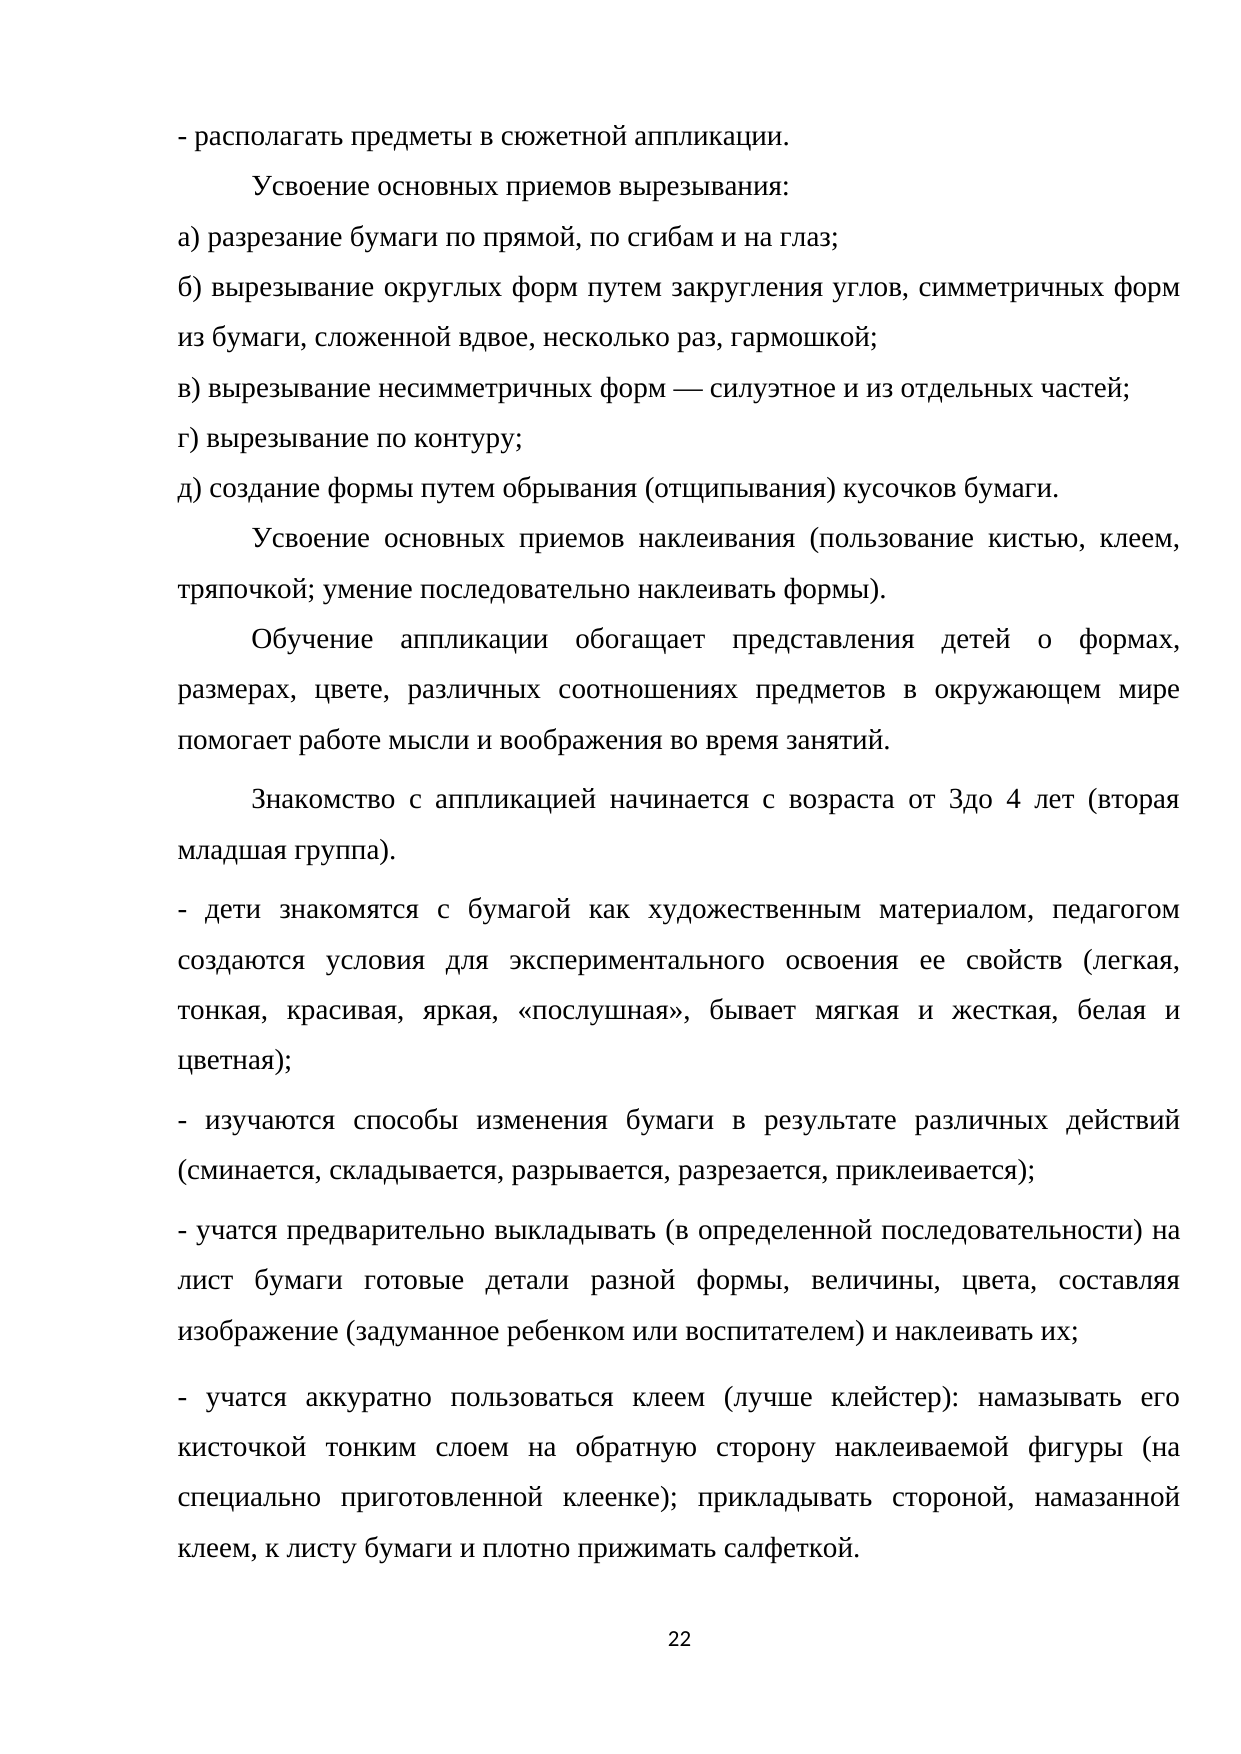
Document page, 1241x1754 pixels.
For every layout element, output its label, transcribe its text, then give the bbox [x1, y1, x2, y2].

text Обучение аппликации обогащает представления детей о формах, размерах, цвете, различных соотношениях предметов в окружающем мире помогает работе мысли и воображения во время занятий. [177, 621, 1181, 755]
text г) вырезывание по контуру; [177, 420, 1181, 453]
text д) создание формы путем обрывания (отщипывания) кусочков бумаги. [177, 470, 1181, 504]
text Усвоение основных приемов наклеивания (пользование кистью, клеем, тряпочкой; умение последовательно наклеивать формы). [177, 521, 1181, 604]
text в) вырезывание несимметричных форм — силуэтное и из отдельных частей; [177, 370, 1181, 403]
text Усвоение основных приемов вырезывания: [177, 168, 1181, 202]
text б) вырезывание округлых форм путем закругления углов, симметричных форм из бумаги, сложенной вдвое, несколько раз, гармошкой; [177, 269, 1181, 353]
text - располагать предметы в сюжетной аппликации. [177, 118, 1181, 152]
text - учатся предварительно выкладывать (в определенной последовательности) на лист бумаги готовые детали разной формы, величины, цвета, составляя изображение (задуманное ребенком или воспитателем) и наклеивать их; [177, 1212, 1181, 1346]
text - изучаются способы изменения бумаги в результате различных действий (сминается, складывается, разрывается, разрезается, приклеивается); [177, 1102, 1181, 1186]
text - дети знакомятся с бумагой как художественным материалом, педагогом создаются условия для экспериментального освоения ее свойств (легкая, тонкая, красивая, яркая, «послушная», бывает мягкая и жесткая, белая и цветная); [177, 892, 1181, 1076]
text - учатся аккуратно пользоваться клеем (лучше клейстер): намазывать его кисточкой тонким слоем на обратную сторону наклеиваемой фигуры (на специально приготовленной клеенке); прикладывать стороной, намазанной клеем, к листу бумаги и плотно прижимать салфеткой. [177, 1379, 1181, 1563]
text Знакомство с аппликацией начинается с возраста от 3до 4 лет (вторая младшая группа). [177, 782, 1181, 865]
text а) разрезание бумаги по прямой, по сгибам и на глаз; [177, 219, 1181, 252]
